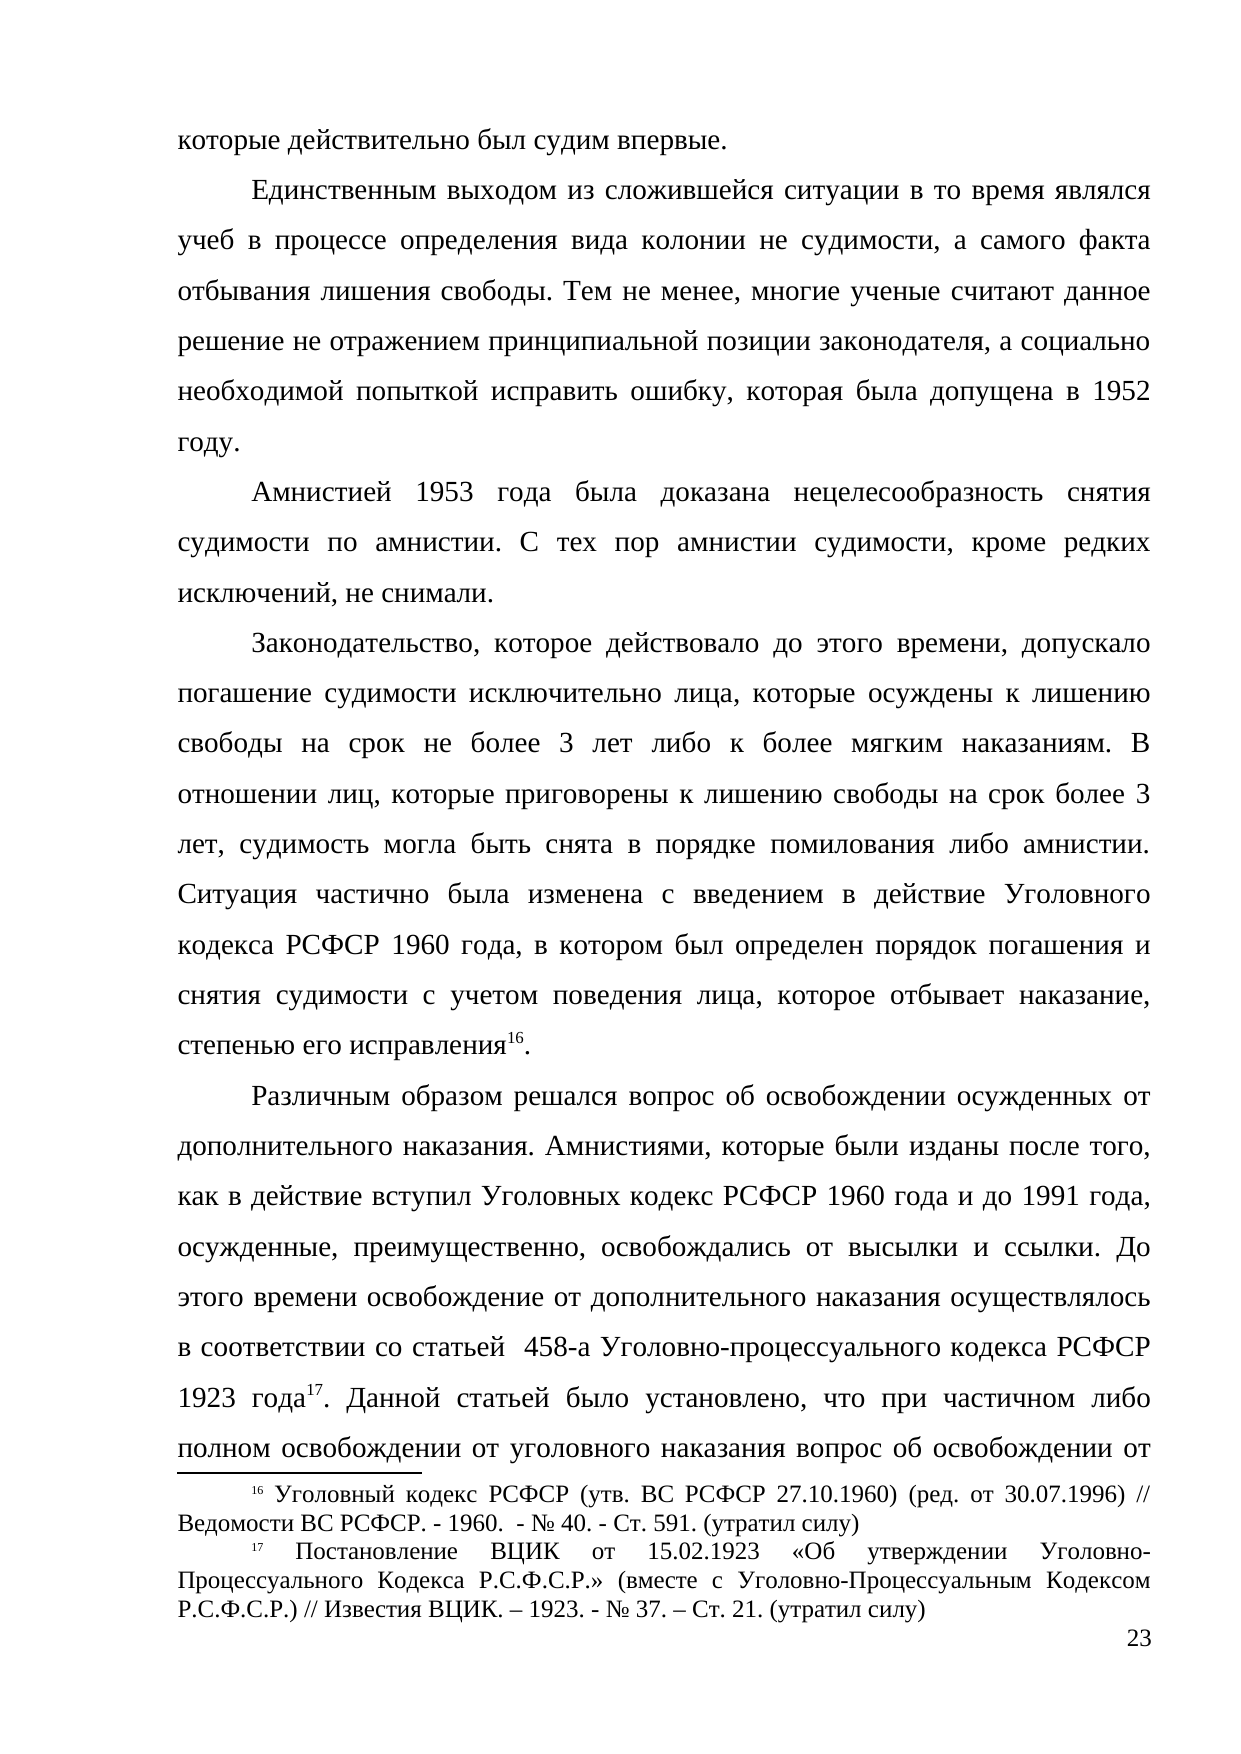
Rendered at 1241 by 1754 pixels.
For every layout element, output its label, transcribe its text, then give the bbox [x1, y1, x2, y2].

text Амнистией 1953 года была доказана нецелесообразность снятия судимости по амнистии. С тех пор амнистии судимости, кроме редких исключений, не снимали. [177, 474, 1152, 608]
text Законодательство, которое действовало до этого времени, допускало погашение судимости исключительно лица, которые осуждены к лишению свободы на срок не более 3 лет либо к более мягким наказаниям. В отношении лиц, которые приговорены к лишению свободы на срок более 3 лет, судимость могла быть снята в порядке помилования либо амнистии. Ситуация частично была изменена с введением в действие Уголовного кодекса РСФСР 1960 года, в котором был определен порядок погашения и снятия судимости с учетом поведения лица, которое отбывает наказание, степенью его исправления. [177, 625, 1152, 1061]
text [177, 122, 1152, 155]
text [177, 1078, 1152, 1463]
text Единственным выходом из сложившейся ситуации в то время являлся учеб в процессе определения вида колонии не судимости, а самого факта отбывания лишения свободы. Тем не менее, многие ученые считают данное решение не отражением принципиальной позиции законодателя, а социально необходимой попыткой исправить ошибку, которая была допущена в 1952 году. [177, 172, 1152, 457]
